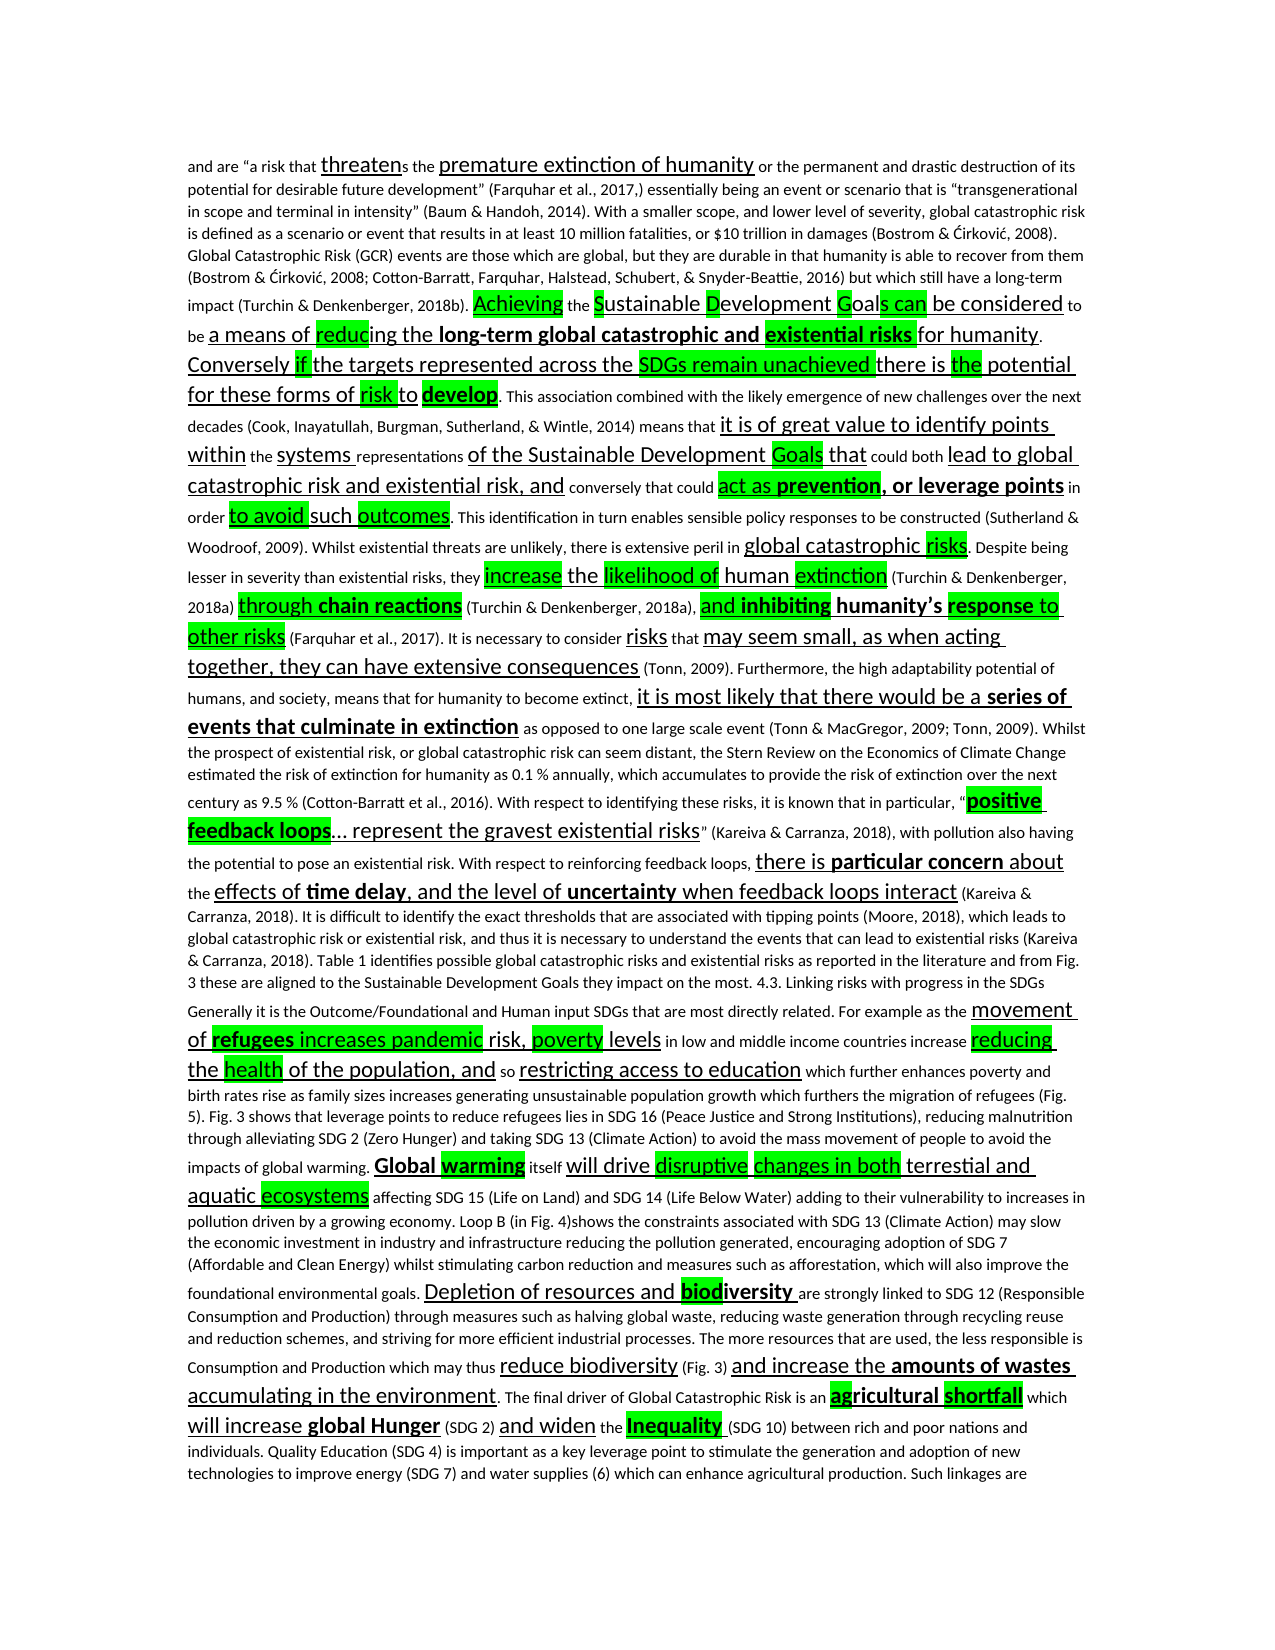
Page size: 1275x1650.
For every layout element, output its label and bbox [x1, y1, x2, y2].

text [187, 150, 1087, 1483]
